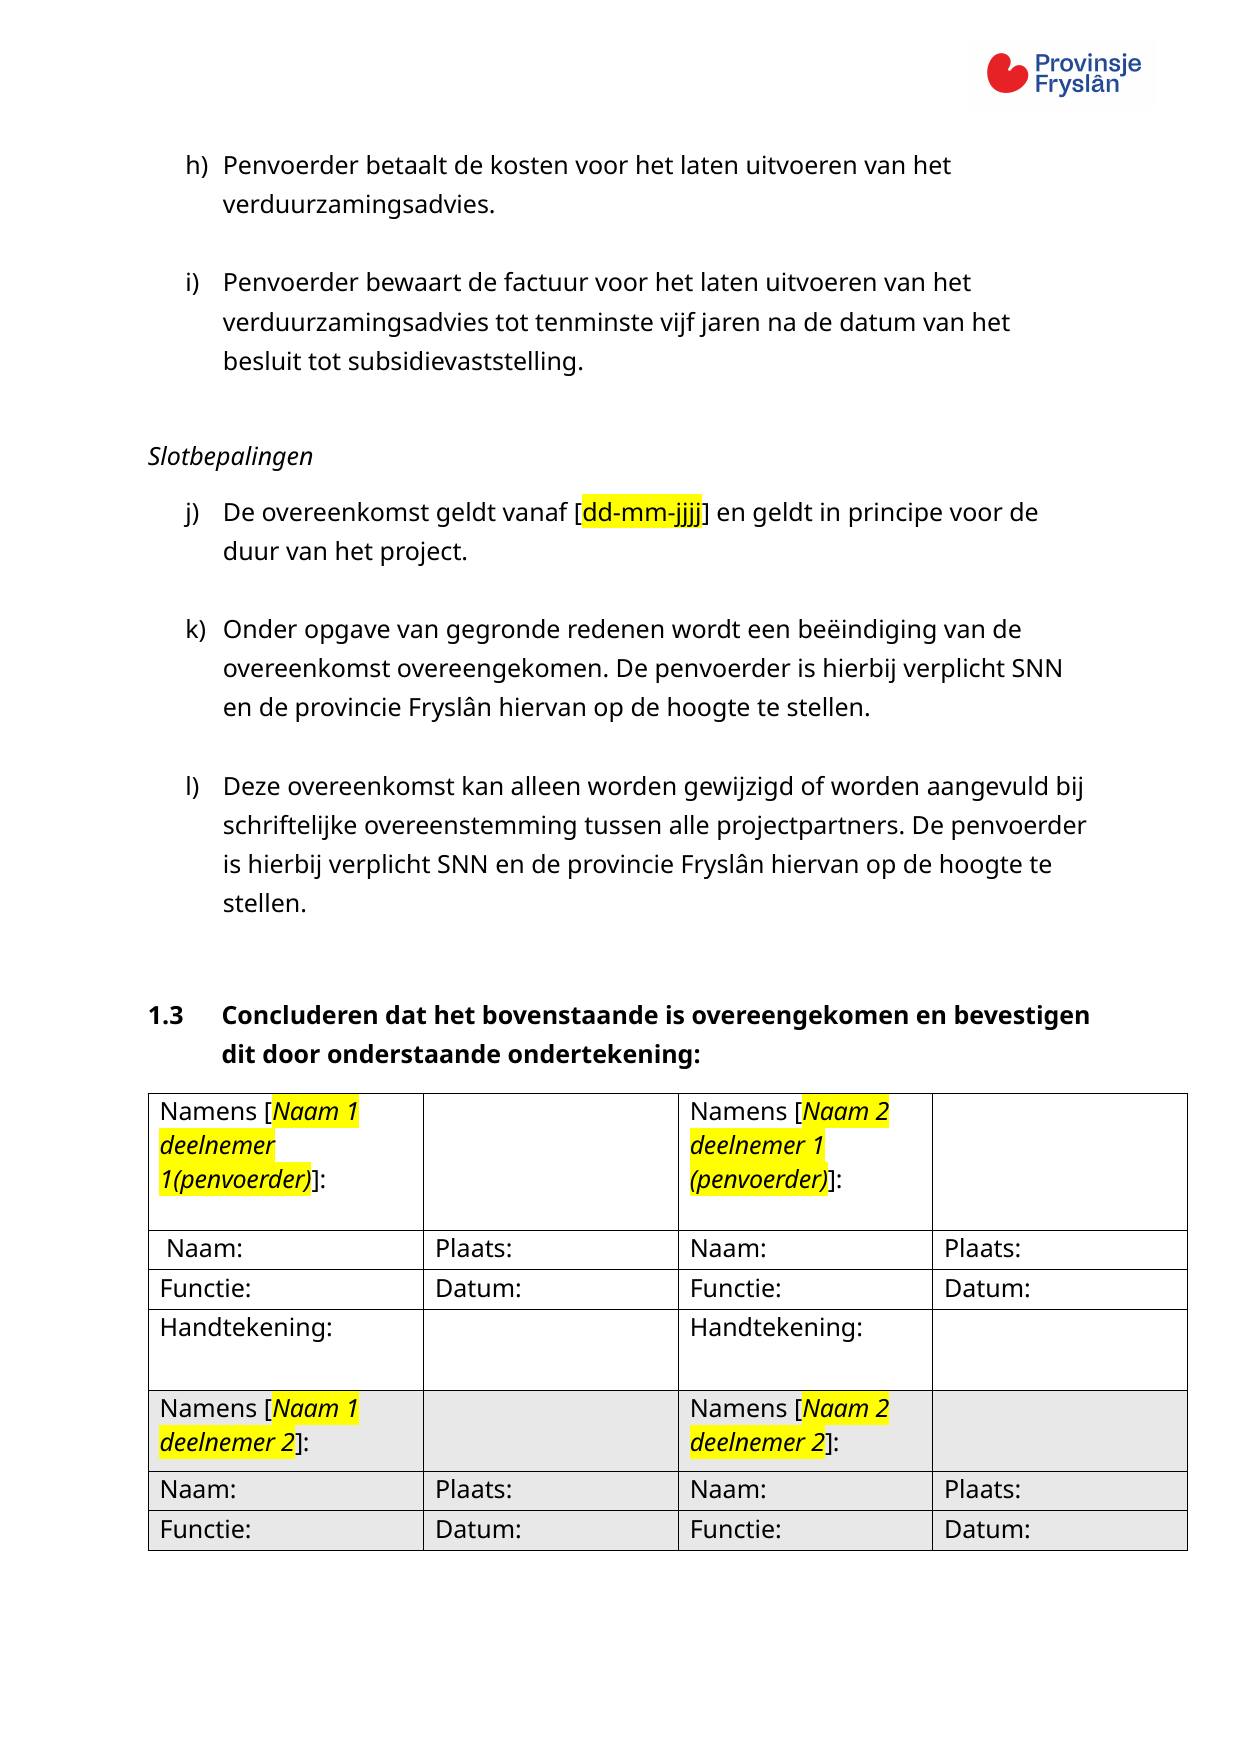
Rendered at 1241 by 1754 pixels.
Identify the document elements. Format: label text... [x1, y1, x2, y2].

list Penvoerder bewaart de factuur voor het laten uitvoeren van het verduurzamingsadvies tot tenminste vijf jaren na de datum van het besluit tot subsidievaststelling. [185, 265, 1093, 417]
list Penvoerder betaalt de kosten voor het laten uitvoeren van het verduurzamingsadvies. [185, 148, 1093, 260]
table_cell Handtekening: [679, 1310, 932, 1390]
table_cell Naam: [679, 1472, 932, 1510]
list De overeenkomst geldt vanaf [dd-mm-jjjj] en geldt in principe voor de duur van het project. [185, 494, 1093, 607]
table_cell Naam: [149, 1472, 423, 1510]
table_cell Datum: [424, 1270, 678, 1309]
table_header [933, 1094, 1187, 1230]
table_cell Datum: [933, 1270, 1187, 1309]
picture [970, 37, 1158, 109]
list Deze overeenkomst kan alleen worden gewijzigd of worden aangevuld bij schriftelijke overeenstemming tussen alle projectpartners. De penvoerder is hierbij verplicht SNN en de provincie Fryslân hiervan op de hoogte te stellen. [185, 768, 1093, 920]
table_cell [424, 1310, 678, 1390]
table_cell Datum: [424, 1511, 678, 1550]
table_header Namens [Naam 1 deelnemer 1(penvoerder)]: [149, 1094, 423, 1230]
table_cell Naam: [149, 1231, 423, 1269]
table_cell Functie: [149, 1270, 423, 1309]
list Onder opgave van gegronde redenen wordt een beëindiging van de overeenkomst overeengekomen. De penvoerder is hierbij verplicht SNN en de provincie Fryslân hiervan op de hoogte te stellen. [185, 612, 1093, 763]
table_cell [933, 1310, 1187, 1390]
table_cell Plaats: [933, 1231, 1187, 1269]
table_cell Plaats: [424, 1231, 678, 1269]
text Slotbepalingen [148, 438, 1093, 472]
table_header Namens [Naam 2 deelnemer 1 (penvoerder)]: [679, 1094, 932, 1230]
table_cell Functie: [679, 1511, 932, 1550]
table_cell Handtekening: [149, 1310, 423, 1390]
table_cell [424, 1391, 678, 1471]
table_cell Plaats: [424, 1472, 678, 1510]
text 1.3 Concluderen dat het bovenstaande is overeengekomen en bevestigen dit door onderstaande ondertekening: [148, 998, 1093, 1071]
table_cell [933, 1391, 1187, 1471]
table_cell Namens [Naam 1 deelnemer 2]: [149, 1391, 423, 1471]
table_cell Naam: [679, 1231, 932, 1269]
table_header [424, 1094, 678, 1230]
table_cell Plaats: [933, 1472, 1187, 1510]
table_cell Datum: [933, 1511, 1187, 1550]
table_cell Functie: [679, 1270, 932, 1309]
table_cell Functie: [149, 1511, 423, 1550]
table_cell Namens [Naam 2 deelnemer 2]: [679, 1391, 932, 1471]
